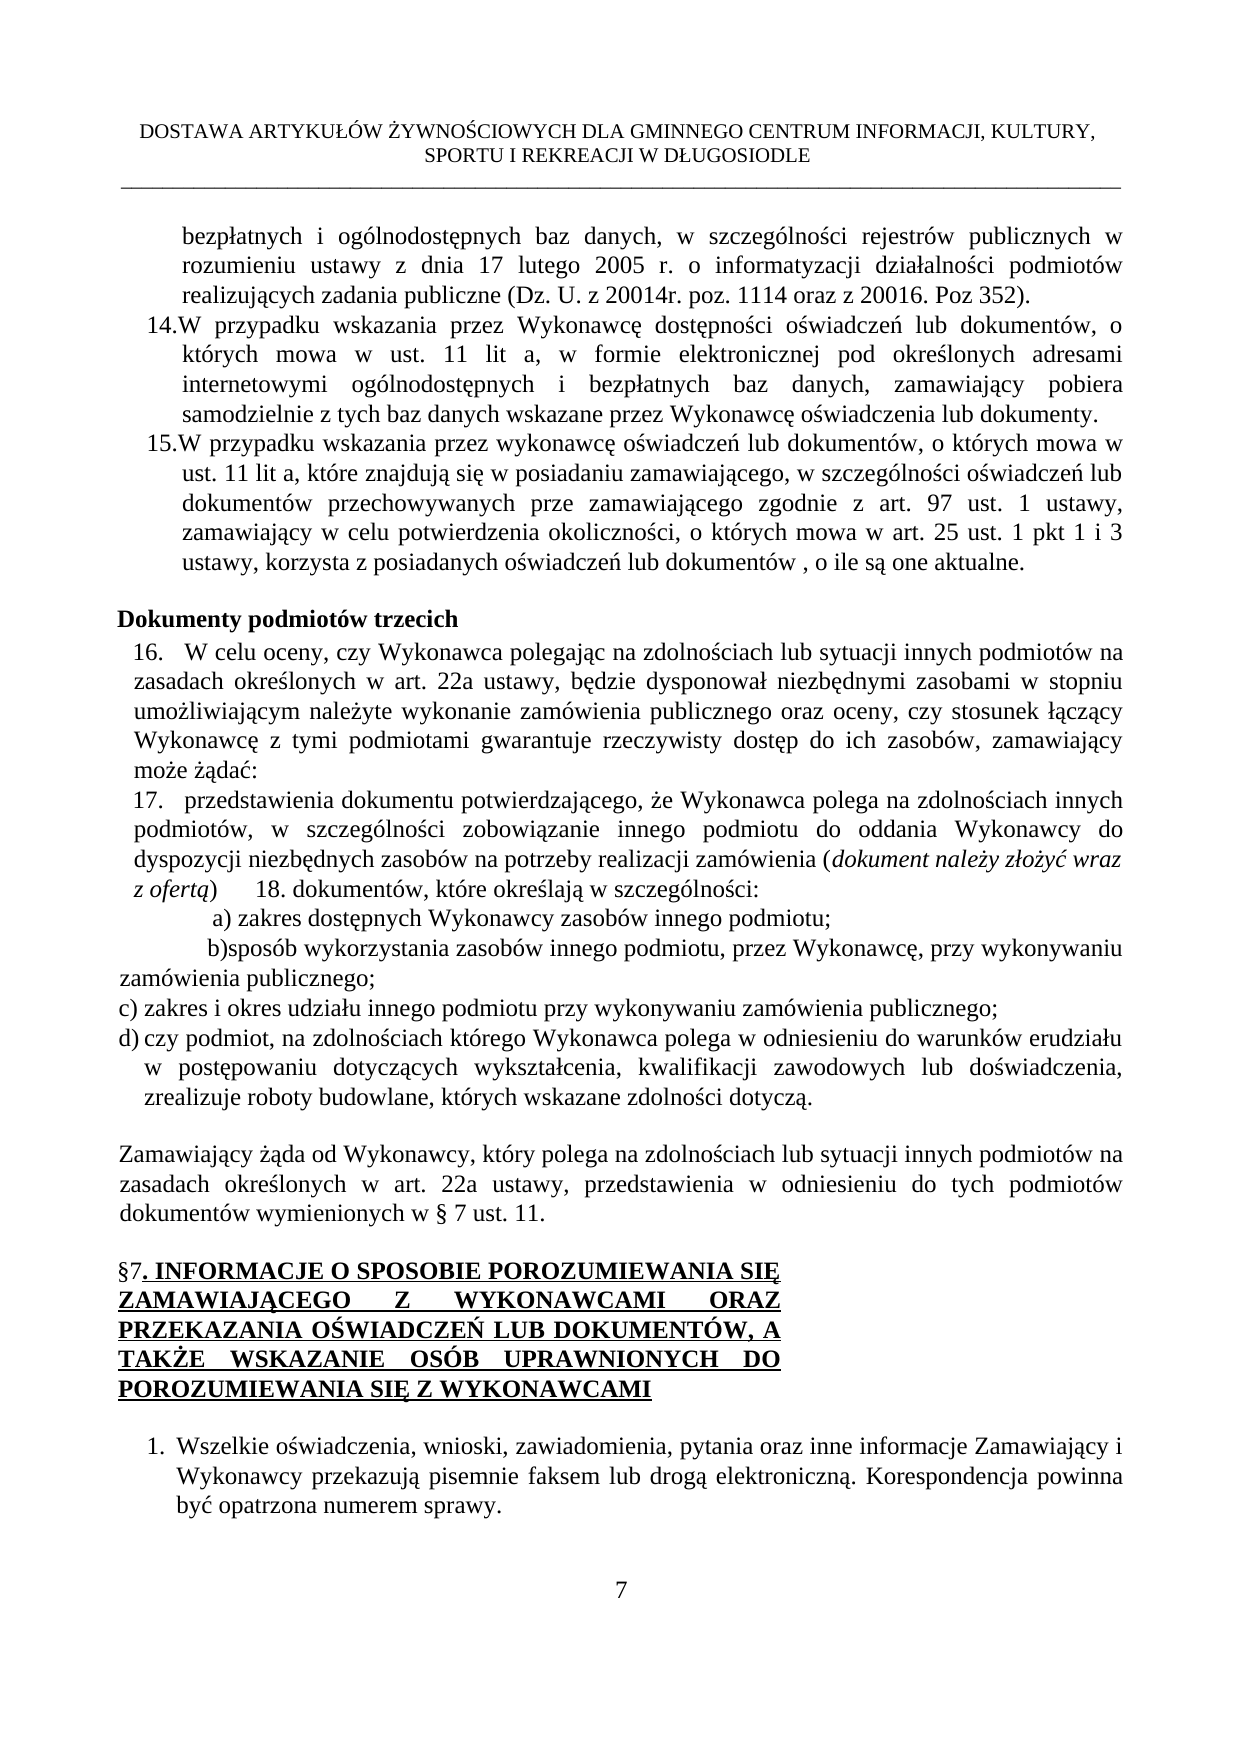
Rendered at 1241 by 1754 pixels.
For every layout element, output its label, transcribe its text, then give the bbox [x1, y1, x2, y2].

list zakres i okres udziału innego podmiotu przy wykonywaniu zamówienia publicznego; [118, 993, 1124, 1022]
subtitle §7. INFORMACJE O SPOSOBIE POROZUMIEWANIA SIĘ ZAMAWIAJĄCEGO Z WYKONAWCAMI ORAZ PRZEKAZANIA OŚWIADCZEŃ LUB DOKUMENTÓW, A TAKŻE WSKAZANIE OSÓB UPRAWNIONYCH DO POROZUMIEWANIA SIĘ Z WYKONAWCAMI [117, 1256, 781, 1403]
text 15.W przypadku wskazania przez wykonawcę oświadczeń lub dokumentów, o których mowa w ust. 11 lit a, które znajdują się w posiadaniu zamawiającego, w szczególności oświadczeń lub dokumentów przechowywanych prze zamawiającego zgodnie z art. 97 ust. 1 ustawy, zamawiający w celu potwierdzenia okoliczności, o których mowa w art. 25 ust. 1 pkt 1 i 3 ustawy, korzysta z posiadanych oświadczeń lub dokumentów , o ile są one aktualne. [146, 428, 1124, 576]
list czy podmiot, na zdolnościach którego Wykonawca polega w odniesieniu do warunków erudziału w postępowaniu dotyczących wykształcenia, kwalifikacji zawodowych lub doświadczenia, zrealizuje roboty budowlane, których wskazane zdolności dotyczą. [118, 1023, 1124, 1111]
list przedstawienia dokumentu potwierdzającego, że Wykonawca polega na zdolnościach innych podmiotów, w szczególności zobowiązanie innego podmiotu do oddania Wykonawcy do dyspozycji niezbędnych zasobów na potrzeby realizacji zamówienia (dokument należy złożyć wraz z ofertą) 18. dokumentów, które określają w szczególności: [132, 785, 1124, 902]
text b)sposób wykorzystania zasobów innego podmiotu, przez Wykonawcę, przy wykonywaniu zamówienia publicznego; [118, 933, 1124, 992]
text Zamawiający żąda od Wykonawcy, który polega na zdolnościach lub sytuacji innych podmiotów na zasadach określonych w art. 22a ustawy, przedstawienia w odniesieniu do tych podmiotów dokumentów wymienionych w § 7 ust. 11. [118, 1139, 1124, 1227]
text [146, 221, 1124, 309]
text a) zakres dostępnych Wykonawcy zasobów innego podmiotu; [118, 903, 1124, 932]
list W celu oceny, czy Wykonawca polegając na zdolnościach lub sytuacji innych podmiotów na zasadach określonych w art. 22a ustawy, będzie dysponował niezbędnymi zasobami w stopniu umożliwiającym należyte wykonanie zamówienia publicznego oraz oceny, czy stosunek łączący Wykonawcę z tymi podmiotami gwarantuje rzeczywisty dostęp do ich zasobów, zamawiający może żądać: [132, 637, 1124, 784]
subtitle Dokumenty podmiotów trzecich [117, 604, 781, 633]
list Wszelkie oświadczenia, wnioski, zawiadomienia, pytania oraz inne informacje Zamawiający i Wykonawcy przekazują pisemnie faksem lub drogą elektroniczną. Korespondencja powinna być opatrzona numerem sprawy. [146, 1431, 1124, 1519]
text 14.W przypadku wskazania przez Wykonawcę dostępności oświadczeń lub dokumentów, o których mowa w ust. 11 lit a, w formie elektronicznej pod określonych adresami internetowymi ogólnodostępnych i bezpłatnych baz danych, zamawiający pobiera samodzielnie z tych baz danych wskazane przez Wykonawcę oświadczenia lub dokumenty. [146, 310, 1124, 427]
